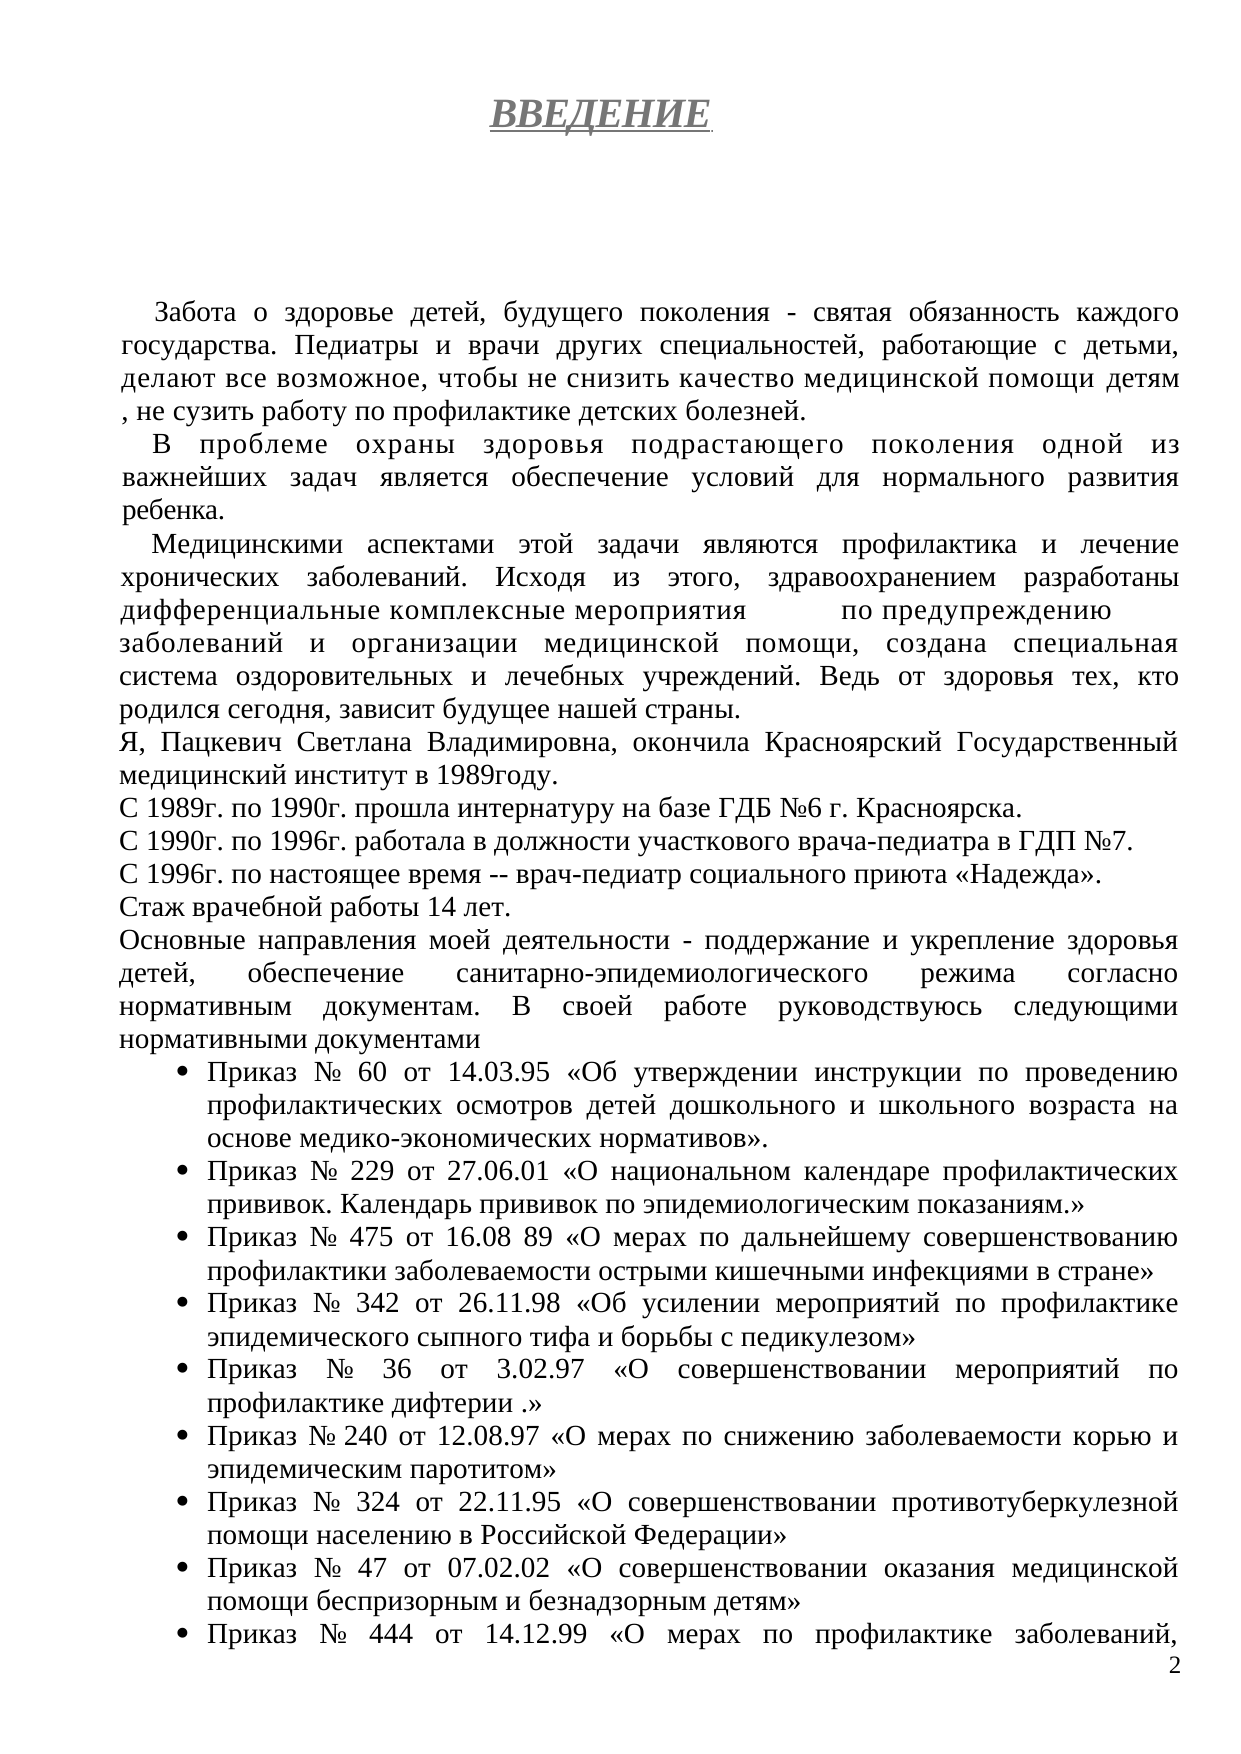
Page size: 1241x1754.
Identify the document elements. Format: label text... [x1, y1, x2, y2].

text Основные направления моей деятельности - поддержание и укрепление здоровья детей, обеспечение санитарно-эпидемиологического режима согласно нормативным документам. В своей работе руководствуюсь следующими нормативными документами [119, 923, 1180, 1055]
text С 1990г. по 1996г. работала в должности участкового врача-педиатра в ГДП №7. [119, 824, 1180, 857]
list Приказ № 342 от 26.11.98 «Об усилении мероприятий по профилактике эпидемического сыпного тифа и борьбы с педикулезом» [177, 1287, 1180, 1353]
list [177, 1617, 1180, 1650]
list Приказ № 324 от 22.11.95 «О совершенствовании противотуберкулезной помощи населению в Российской Федерации» [177, 1485, 1180, 1551]
list Приказ № 229 от 27.06.01 «О национальном календаре профилактических прививок. Календарь прививок по эпидемиологическим показаниям.» [177, 1154, 1180, 1221]
list Приказ № 240 от 12.08.97 «О мерах по снижению заболеваемости корью и эпидемическим паротитом» [177, 1419, 1180, 1485]
list Приказ № 36 от 3.02.97 «О совершенствовании мероприятий по профилактике дифтерии .» [177, 1353, 1180, 1419]
text С 1989г. по 1990г. прошла интернатуру на базе ГДБ №6 г. Красноярска. [119, 791, 1180, 824]
text Я, Пацкевич Светлана Владимировна, окончила Красноярский Государственный медицинский институт в 1989году. [119, 725, 1180, 791]
list Приказ № 47 от 07.02.02 «О совершенствовании оказания медицинской помощи беспризорным и безнадзорным детям» [177, 1551, 1180, 1617]
text ВВЕДЕНИЕ [489, 89, 1181, 137]
text В проблеме охраны здоровья подрастающего поколения одной из важнейших задач является обеспечение условий для нормального развития ребенка. [122, 427, 1181, 526]
text Стаж врачебной работы 14 лет. [119, 890, 1180, 923]
text Медицинскими аспектами этой задачи являются профилактика и лечение хронических заболеваний. Исходя из этого, здравоохранением разработаны дифференциальные комплексные мероприятия по предупреждению [120, 527, 1180, 626]
list Приказ № 475 от 16.08 89 «О мерах по дальнейшему совершенствованию профилактики заболеваемости острыми кишечными инфекциями в стране» [177, 1221, 1180, 1287]
list Приказ № 60 от 14.03.95 «Об утверждении инструкции по проведению профилактических осмотров детей дошкольного и школьного возраста на основе медико-экономических нормативов». [177, 1055, 1180, 1154]
text С 1996г. по настоящее время -- врач-педиатр социального приюта «Надежда». [119, 857, 1180, 890]
text Забота о здоровье детей, будущего поколения - святая обязанность каждого государства. Педиатры и врачи других специальностей, работающие с детьми, делают все возможное, чтобы не снизить качество медицинской помощи детям , не сузить работу по профилактике детских болезней. [121, 295, 1180, 427]
text заболеваний и организации медицинской помощи, создана специальная система оздоровительных и лечебных учреждений. Ведь от здоровья тех, кто родился сегодня, зависит будущее нашей страны. [119, 626, 1180, 725]
